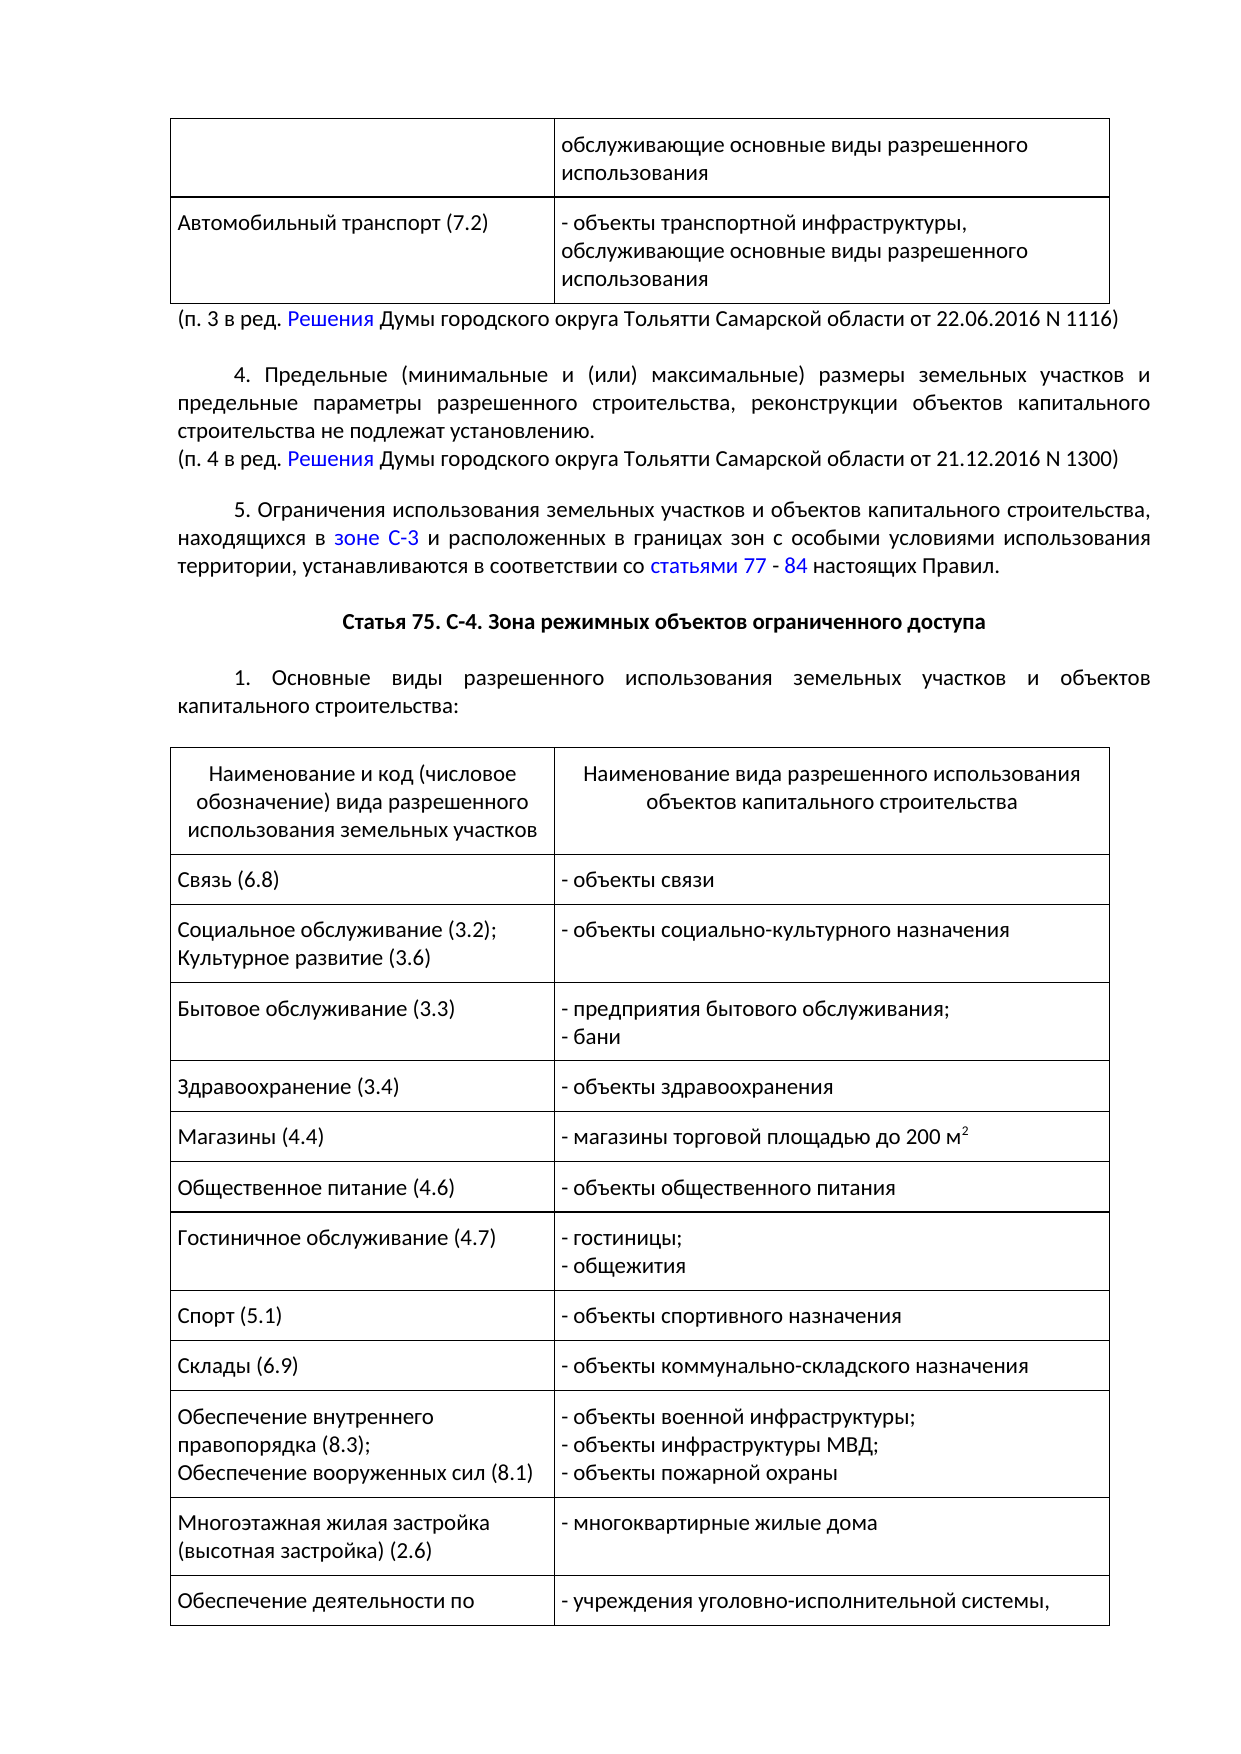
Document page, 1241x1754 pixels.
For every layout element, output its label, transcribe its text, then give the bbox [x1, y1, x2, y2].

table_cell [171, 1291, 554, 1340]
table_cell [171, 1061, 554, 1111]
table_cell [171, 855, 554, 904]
text 5. Ограничения использования земельных участков и объектов капитального строительства, находящихся в зоне С-3 и расположенных в границах зон с особыми условиями использования территории, устанавливаются в соответствии со статьями 77 - 84 настоящих Правил. [177, 495, 1152, 579]
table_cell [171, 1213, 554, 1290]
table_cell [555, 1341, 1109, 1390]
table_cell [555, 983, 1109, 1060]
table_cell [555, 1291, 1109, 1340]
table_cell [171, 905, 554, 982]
text 1. Основные виды разрешенного использования земельных участков и объектов капитального строительства: [177, 663, 1152, 719]
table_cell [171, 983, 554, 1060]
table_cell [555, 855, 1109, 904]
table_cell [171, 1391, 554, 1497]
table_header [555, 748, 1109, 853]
text (п. 4 в ред. Решения Думы городского округа Тольятти Самарской области от 21.12.2016 N 1300) [177, 444, 1152, 472]
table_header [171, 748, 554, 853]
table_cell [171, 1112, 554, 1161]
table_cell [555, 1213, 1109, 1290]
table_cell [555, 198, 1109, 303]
text (п. 3 в ред. Решения Думы городского округа Тольятти Самарской области от 22.06.2016 N 1116) [177, 304, 1152, 332]
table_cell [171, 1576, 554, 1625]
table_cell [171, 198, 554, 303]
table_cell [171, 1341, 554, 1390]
title Статья 75. С-4. Зона режимных объектов ограниченного доступа [177, 607, 1152, 635]
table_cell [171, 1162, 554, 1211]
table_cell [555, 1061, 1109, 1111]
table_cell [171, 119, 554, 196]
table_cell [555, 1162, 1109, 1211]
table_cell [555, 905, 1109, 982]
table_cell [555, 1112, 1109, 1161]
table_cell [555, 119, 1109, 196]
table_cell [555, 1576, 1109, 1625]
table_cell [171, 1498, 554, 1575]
text 4. Предельные (минимальные и (или) максимальные) размеры земельных участков и предельные параметры разрешенного строительства, реконструкции объектов капитального строительства не подлежат установлению. [177, 360, 1152, 444]
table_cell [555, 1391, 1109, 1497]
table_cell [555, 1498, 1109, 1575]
